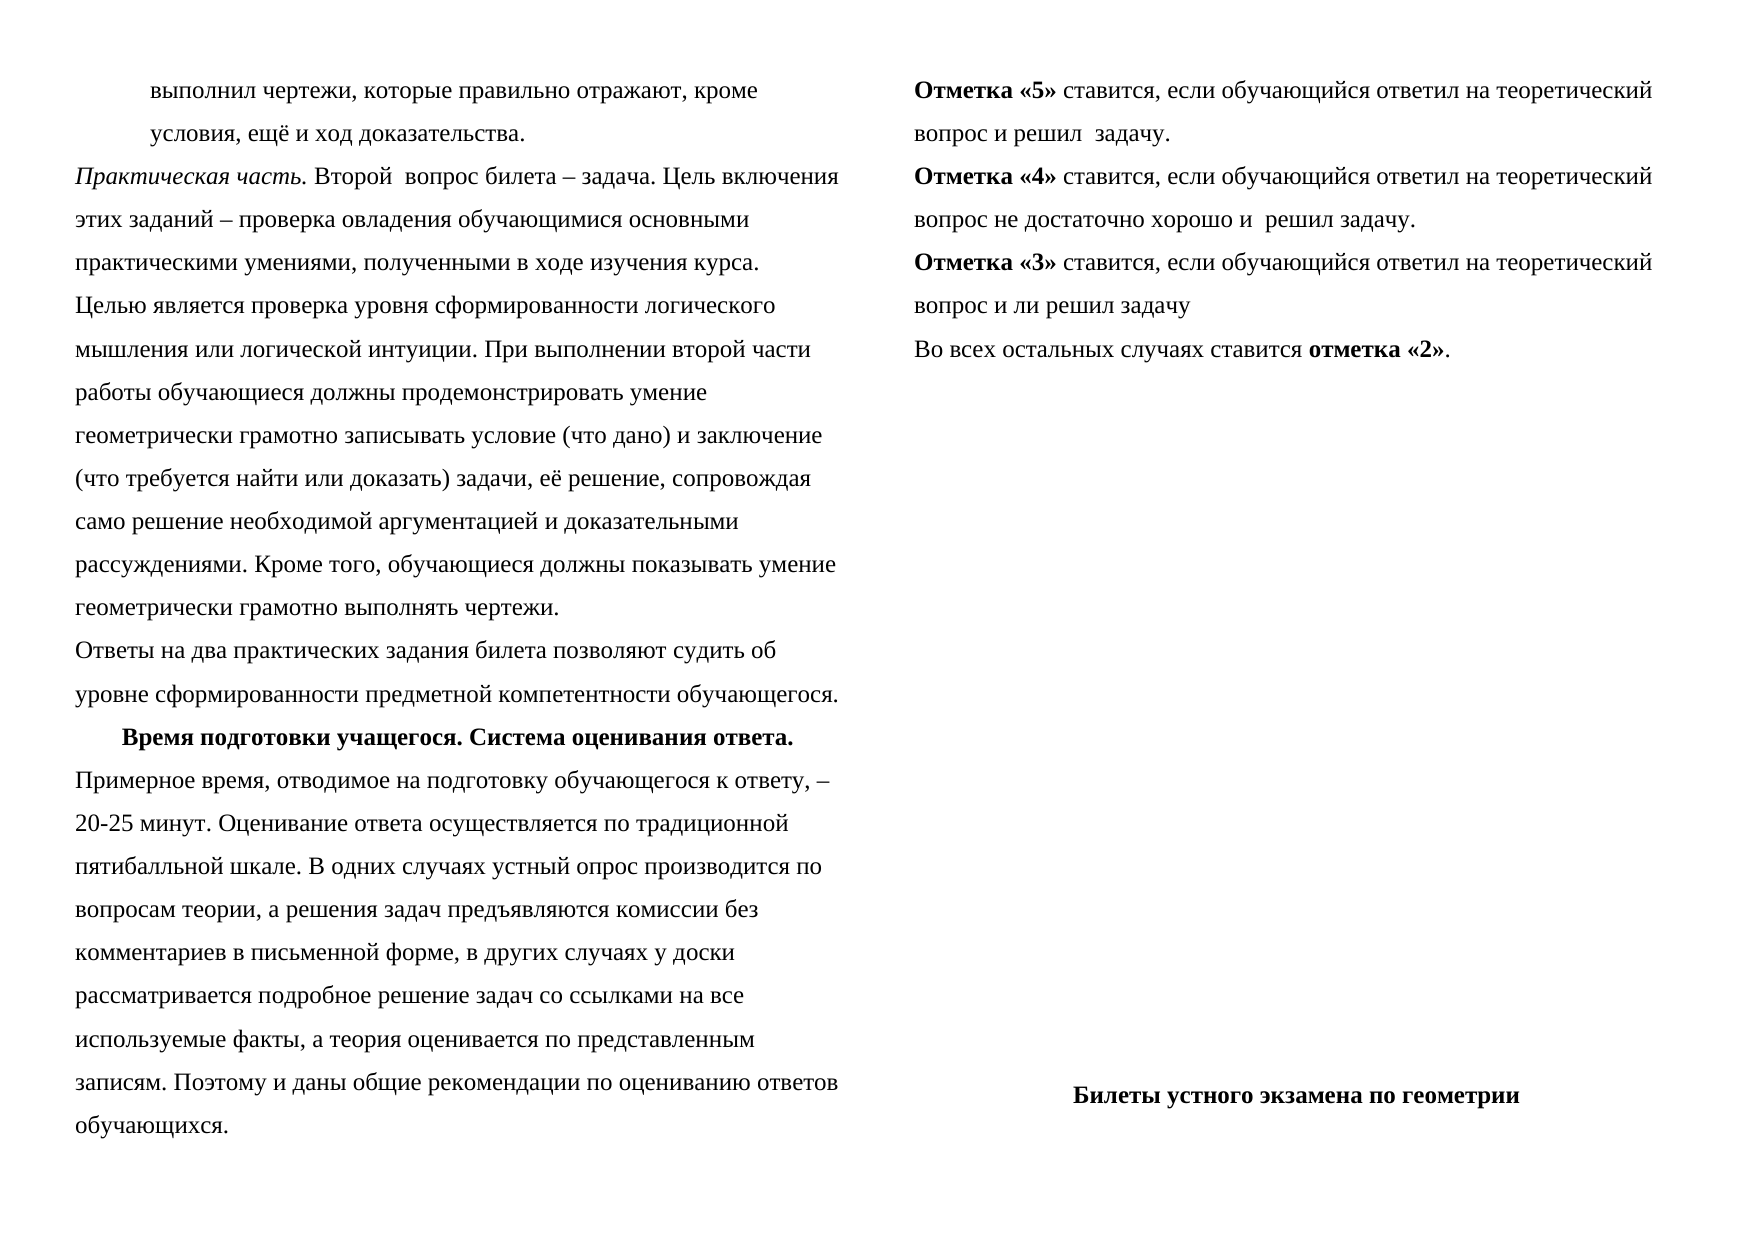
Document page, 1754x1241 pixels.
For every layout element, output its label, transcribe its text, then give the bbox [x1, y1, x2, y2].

text Практическая часть. Второй вопрос билета – задача. Цель включения этих заданий – проверка овладения обучающимися основными практическими умениями, полученными в ходе изучения курса. [75, 161, 840, 276]
text Время подготовки учащегося. Система оценивания ответа. [75, 722, 840, 751]
text Отметка «5» ставится, если обучающийся ответил на теоретический вопрос и решил задачу. [914, 75, 1679, 147]
text Билеты устного экзамена по геометрии [877, 1080, 1738, 1109]
text Во всех остальных случаях ставится отметка «2». [914, 334, 1679, 362]
text Целью является проверка уровня сформированности логического мышления или логической интуиции. При выполнении второй части работы обучающиеся должны продемонстрировать умение геометрически грамотно записывать условие (что дано) и заключение (что требуется найти или доказать) задачи, её решение, сопровождая само решение необходимой аргументацией и доказательными рассуждениями. Кроме того, обучающиеся должны показывать умение геометрически грамотно выполнять чертежи. [75, 291, 840, 621]
text Отметка «3» ставится, если обучающийся ответил на теоретический вопрос и ли решил задачу [914, 247, 1679, 319]
text Примерное время, отводимое на подготовку обучающегося к ответу, ‒ 20-25 минут. Оценивание ответа осуществляется по традиционной пятибалльной шкале. В одних случаях устный опрос производится по вопросам теории, а решения задач предъявляются комиссии без комментариев в письменной форме, в других случаях у доски рассматривается подробное решение задач со ссылками на все используемые факты, а теория оценивается по представленным записям. Поэтому и даны общие рекомендации по оцениванию ответов обучающихся. [75, 765, 840, 1139]
text Ответы на два практических задания билета позволяют судить об уровне сформированности предметной компетентности обучающегося. [75, 636, 840, 707]
text Отметка «4» ставится, если обучающийся ответил на теоретический вопрос не достаточно хорошо и решил задачу. [914, 161, 1679, 233]
